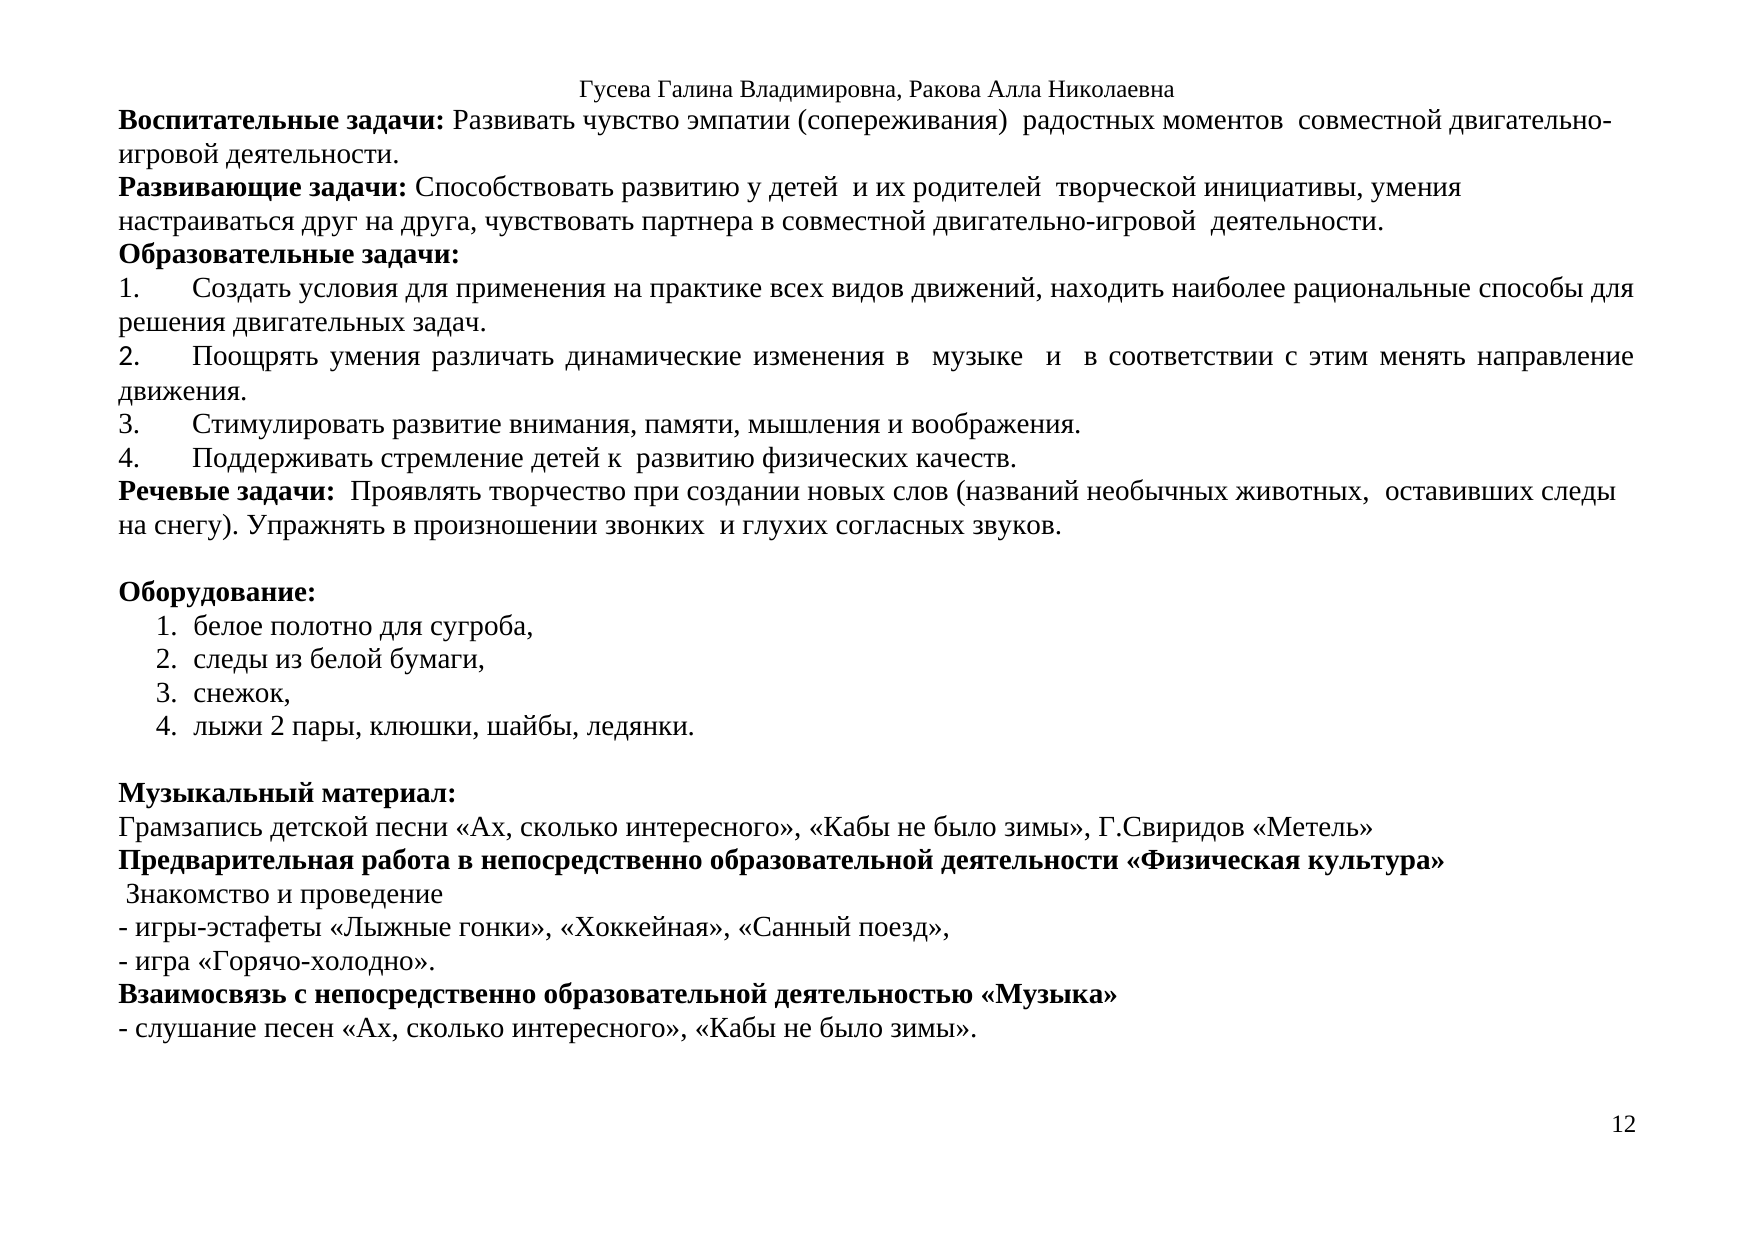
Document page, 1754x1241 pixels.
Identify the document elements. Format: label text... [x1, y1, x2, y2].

list Поощрять умения различать динамические изменения в музыке и в соответствии с этим менять направление движения. [118, 337, 1636, 406]
text Знакомство и проведение [118, 876, 1636, 909]
text Грамзапись детской песни «Ах, сколько интересного», «Кабы не было зимы», Г.Свиридов «Метель» [118, 809, 1636, 842]
list следы из белой бумаги, [156, 641, 1636, 675]
text - слушание песен «Ах, сколько интересного», «Кабы не было зимы». [118, 1010, 1636, 1044]
text - игры-эстафеты «Лыжные гонки», «Хоккейная», «Санный поезд», [118, 909, 1636, 943]
list Стимулировать развитие внимания, памяти, мышления и воображения. [118, 406, 1636, 440]
text Музыкальный материал: [118, 775, 1636, 809]
text Предварительная работа в непосредственно образовательной деятельности «Физическая культура» [118, 842, 1636, 876]
list белое полотно для сугроба, [156, 608, 1636, 641]
text Воспитательные задачи: Развивать чувство эмпатии (сопереживания) радостных моментов совместной двигательно-игровой деятельности. [118, 102, 1636, 169]
list лыжи 2 пары, клюшки, шайбы, ледянки. [156, 708, 1636, 742]
text Оборудование: [118, 574, 1636, 608]
list Создать условия для применения на практике всех видов движений, находить наиболее рациональные способы для решения двигательных задач. [118, 270, 1636, 337]
text Речевые задачи: Проявлять творчество при создании новых слов (названий необычных животных, оставивших следы на снегу). Упражнять в произношении звонких и глухих согласных звуков. [118, 473, 1636, 541]
text Развивающие задачи: Способствовать развитию у детей и их родителей творческой инициативы, умения настраиваться друг на друга, чувствовать партнера в совместной двигательно-игровой деятельности. [118, 169, 1636, 237]
list снежок, [156, 675, 1636, 708]
text Взаимосвязь с непосредственно образовательной деятельностью «Музыка» [118, 977, 1636, 1010]
text - игра «Горячо-холодно». [118, 943, 1636, 977]
text Образовательные задачи: [118, 237, 1636, 270]
list Поддерживать стремление детей к развитию физических качеств. [118, 440, 1636, 473]
